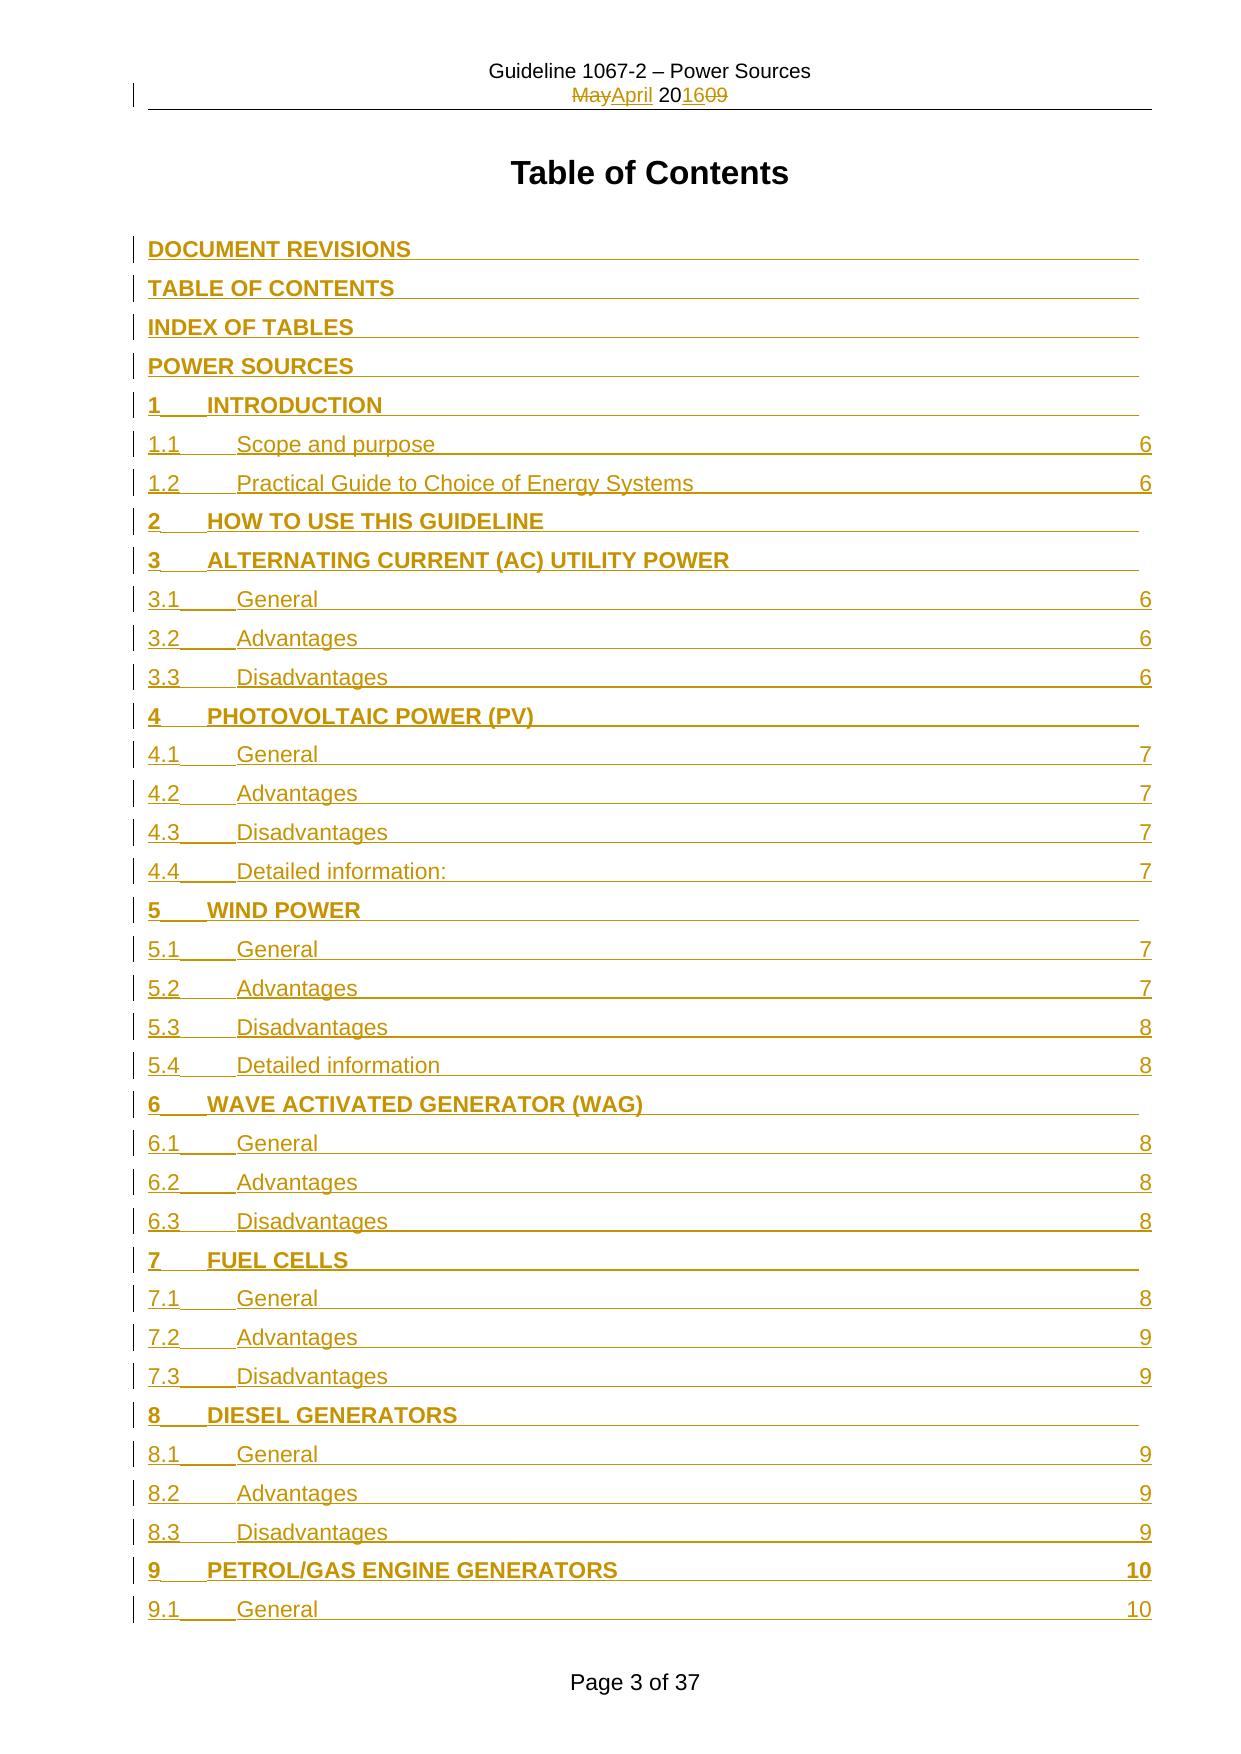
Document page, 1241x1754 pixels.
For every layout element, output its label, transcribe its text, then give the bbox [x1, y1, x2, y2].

title Table of Contents [148, 153, 1152, 191]
